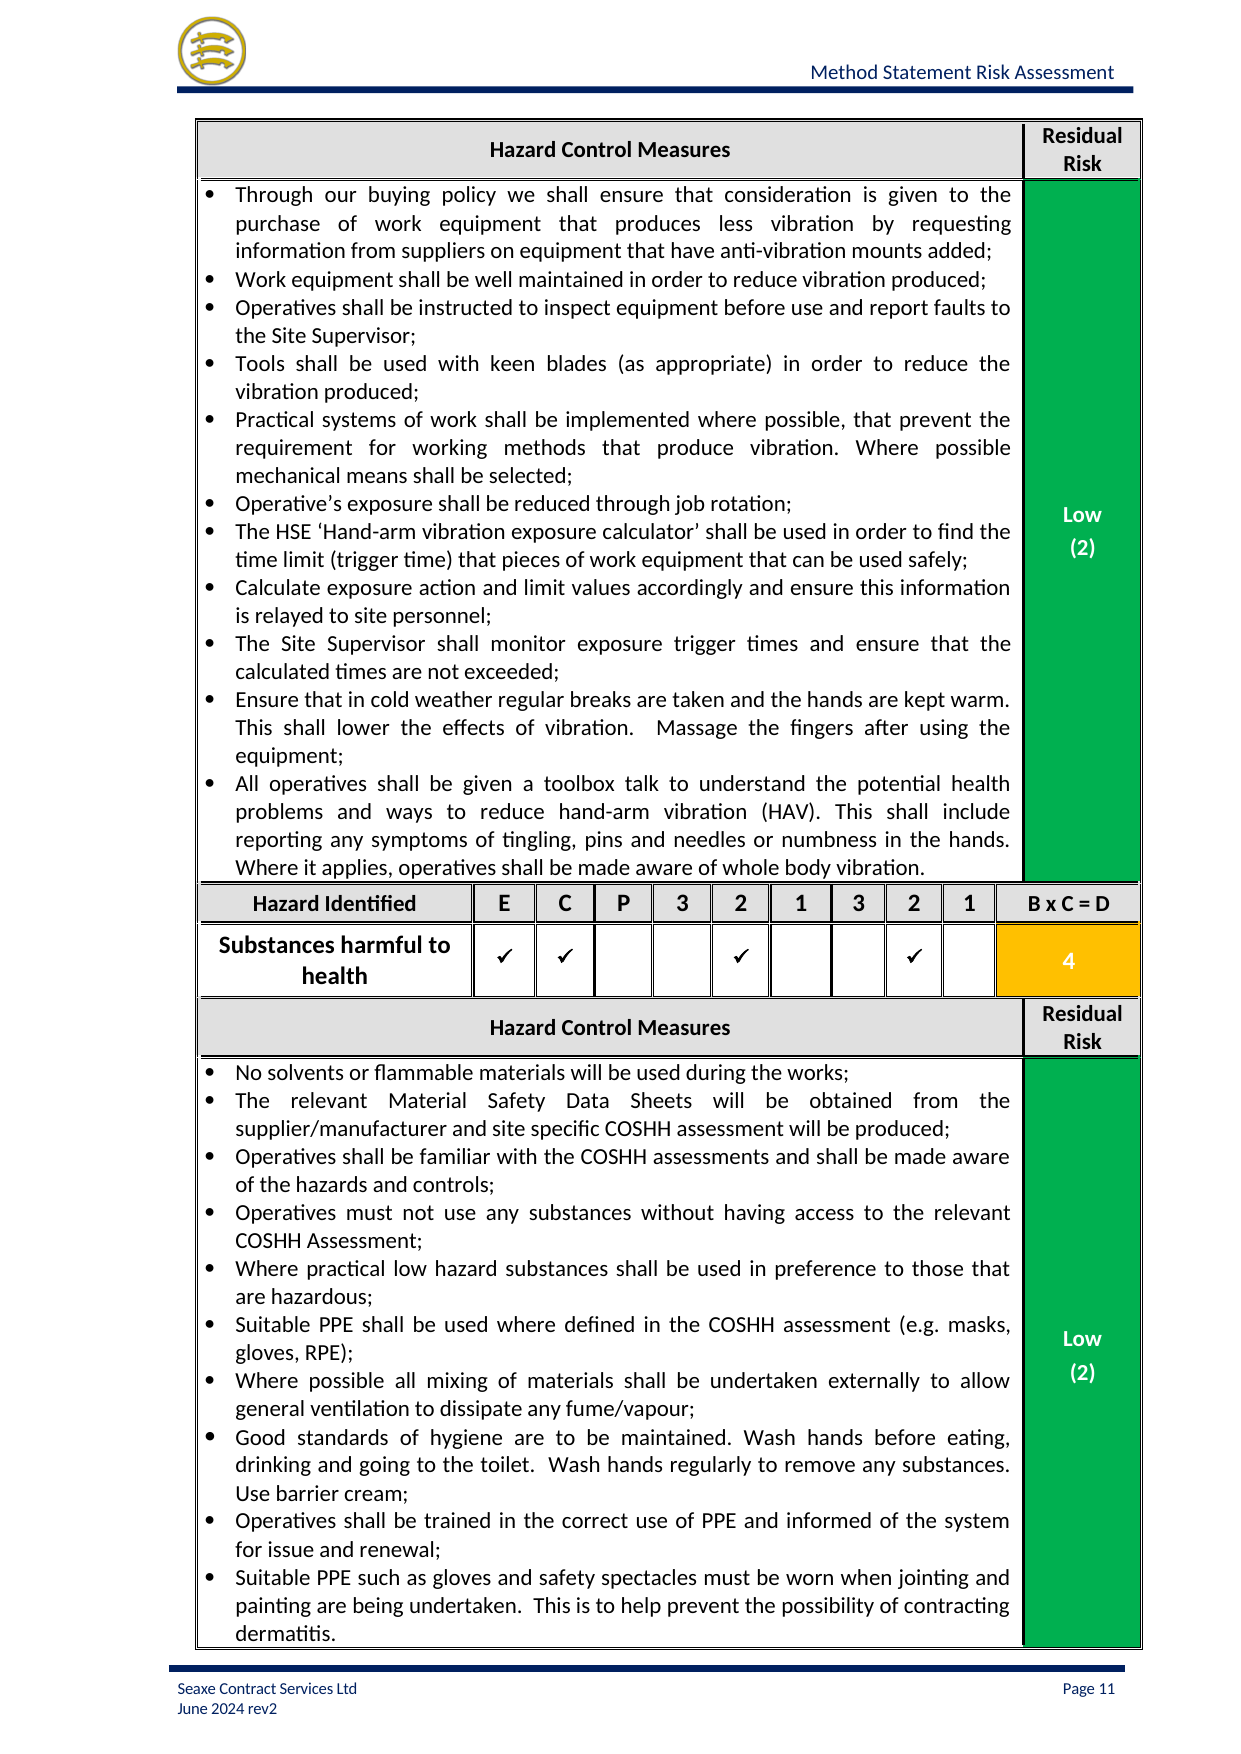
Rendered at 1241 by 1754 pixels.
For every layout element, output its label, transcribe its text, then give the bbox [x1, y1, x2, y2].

table_cell 3 [654, 885, 710, 921]
table_cell Residual Risk [1023, 996, 1141, 1055]
table_cell Low (2) [1025, 178, 1140, 881]
table_cell P [596, 885, 651, 921]
table_cell 2 [713, 885, 768, 921]
table_cell [537, 925, 593, 996]
table_cell [833, 925, 884, 996]
table_cell No solvents or flammable materials will be used during the works; The relevant Material Safety Data Sheets will be obtained from the supplier/manufacturer and site specific COSHH assessment will be produced; Operatives shall be familiar with the COSHH assessments and shall be made aware of the hazards and controls; Operatives must not use any substances without having access to the relevant COSHH Assessment; Where practical low hazard substances shall be used in preference to those that are hazardous; Suitable PPE shall be used where defined in the COSHH assessment (e.g. masks, gloves, RPE); Where possible all mixing of materials shall be undertaken externally to allow general ventilation to dissipate any fume/vapour; Good standards of hygiene are to be maintained. Wash hands before eating, drinking and going to the toilet. Wash hands regularly to remove any substances. Use barrier cream; Operatives shall be trained in the correct use of PPE and informed of the system for issue and renewal; Suitable PPE such as gloves and safety spectacles must be worn when jointing and painting are being undertaken. This is to help prevent the possibility of contracting dermatitis. [198, 1055, 1023, 1647]
table_cell [654, 925, 710, 996]
table_cell [596, 925, 651, 996]
table_cell B x C = D [997, 881, 1140, 921]
table_cell Substances harmful to health [198, 921, 471, 996]
table_cell Low (2) [1023, 1055, 1140, 1647]
table_cell [944, 925, 994, 996]
picture [177, 16, 247, 86]
table_cell [713, 925, 768, 996]
table_cell [772, 925, 830, 996]
table_cell 4 [997, 921, 1140, 996]
table_cell 1 [944, 885, 994, 921]
table_cell E [475, 885, 534, 921]
table_cell C [537, 885, 593, 921]
table_cell 3 [833, 885, 884, 921]
table_cell Residual Risk [1023, 122, 1140, 177]
table_cell Hazard Control Measures [196, 996, 1023, 1055]
table_cell [887, 925, 941, 996]
table_cell 2 [887, 885, 941, 921]
table_cell [475, 925, 534, 996]
table_cell Through our buying policy we shall ensure that consideration is given to the purchase of work equipment that produces less vibration by requesting information from suppliers on equipment that have anti-vibration mounts added; Work equipment shall be well maintained in order to reduce vibration produced; Operatives shall be instructed to inspect equipment before use and report faults to the Site Supervisor; Tools shall be used with keen blades (as appropriate) in order to reduce the vibration produced; Practical systems of work shall be implemented where possible, that prevent the requirement for working methods that produce vibration. Where possible mechanical means shall be selected; Operative’s exposure shall be reduced through job rotation; The HSE ‘Hand-arm vibration exposure calculator’ shall be used in order to find the time limit (trigger time) that pieces of work equipment that can be used safely; Calculate exposure action and limit values accordingly and ensure this information is relayed to site personnel; The Site Supervisor shall monitor exposure trigger times and ensure that the calculated times are not exceeded; Ensure that in cold weather regular breaks are taken and the hands are kept warm. This shall lower the effects of vibration. Massage the fingers after using the equipment; All operatives shall be given a toolbox talk to understand the potential health problems and ways to reduce hand-arm vibration (HAV). This shall include reporting any symptoms of tingling, pins and needles or numbness in the hands. Where it applies, operatives shall be made aware of whole body vibration. [198, 178, 1022, 881]
table_cell Hazard Identified [198, 881, 471, 921]
table_cell Hazard Control Measures [198, 122, 1023, 177]
table_cell 1 [772, 885, 830, 921]
